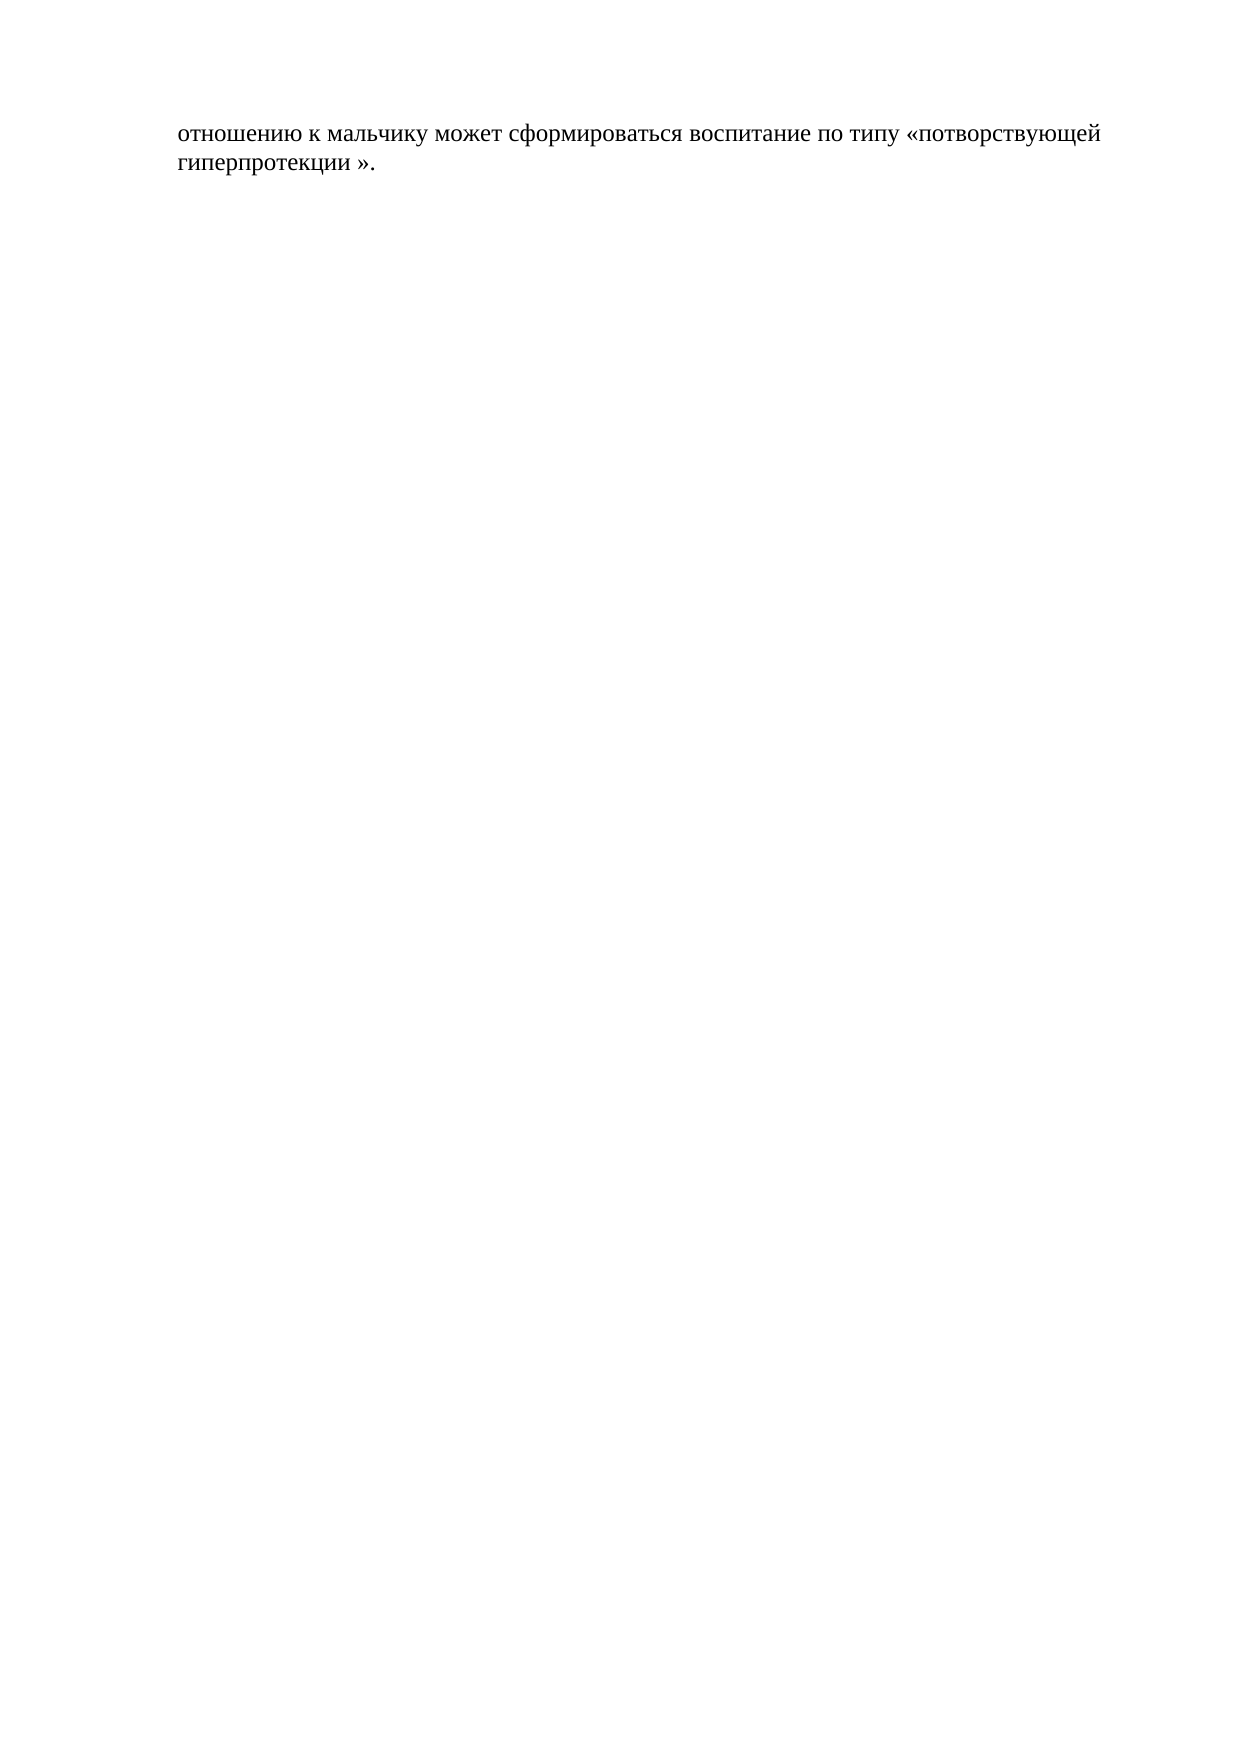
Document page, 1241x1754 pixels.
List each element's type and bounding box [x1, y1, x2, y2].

text [177, 118, 1152, 176]
